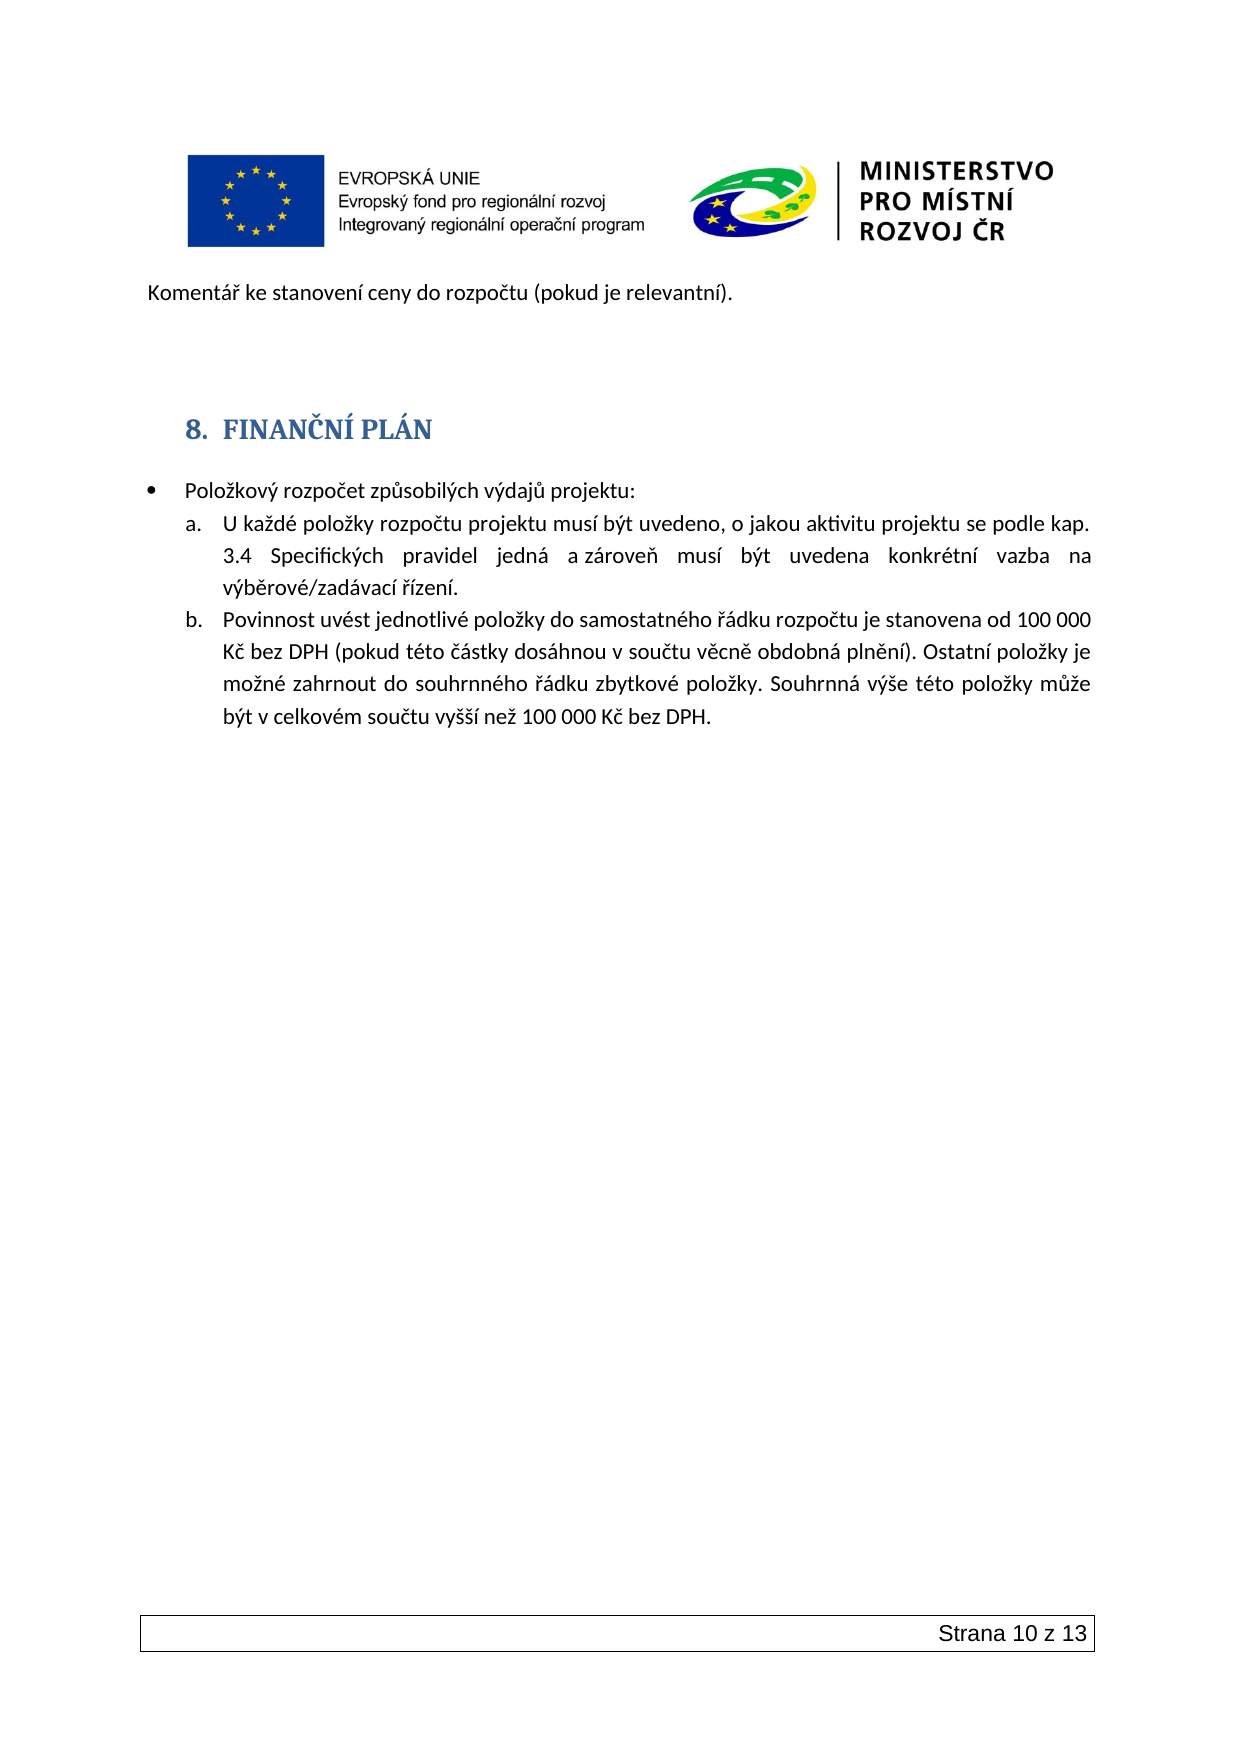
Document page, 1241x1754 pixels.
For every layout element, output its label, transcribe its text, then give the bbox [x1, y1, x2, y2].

list Položkový rozpočet způsobilých výdajů projektu: [147, 476, 1093, 504]
list U každé položky rozpočtu projektu musí být uvedeno, o jakou aktivitu projektu se podle kap. 3.4 Specifických pravidel jedná a zároveň musí být uvedena konkrétní vazba na výběrové/zadávací řízení. [185, 509, 1093, 601]
picture [157, 123, 1083, 277]
subtitle Finanční plán [185, 413, 1093, 446]
text Komentář ke stanovení ceny do rozpočtu (pokud je relevantní). [148, 278, 1093, 306]
list Povinnost uvést jednotlivé položky do samostatného řádku rozpočtu je stanovena od 100 000 Kč bez DPH (pokud této částky dosáhnou v součtu věcně obdobná plnění). Ostatní položky je možné zahrnout do souhrnného řádku zbytkové položky. Souhrnná výše této položky může být v celkovém součtu vyšší než 100 000 Kč bez DPH. [185, 605, 1093, 730]
